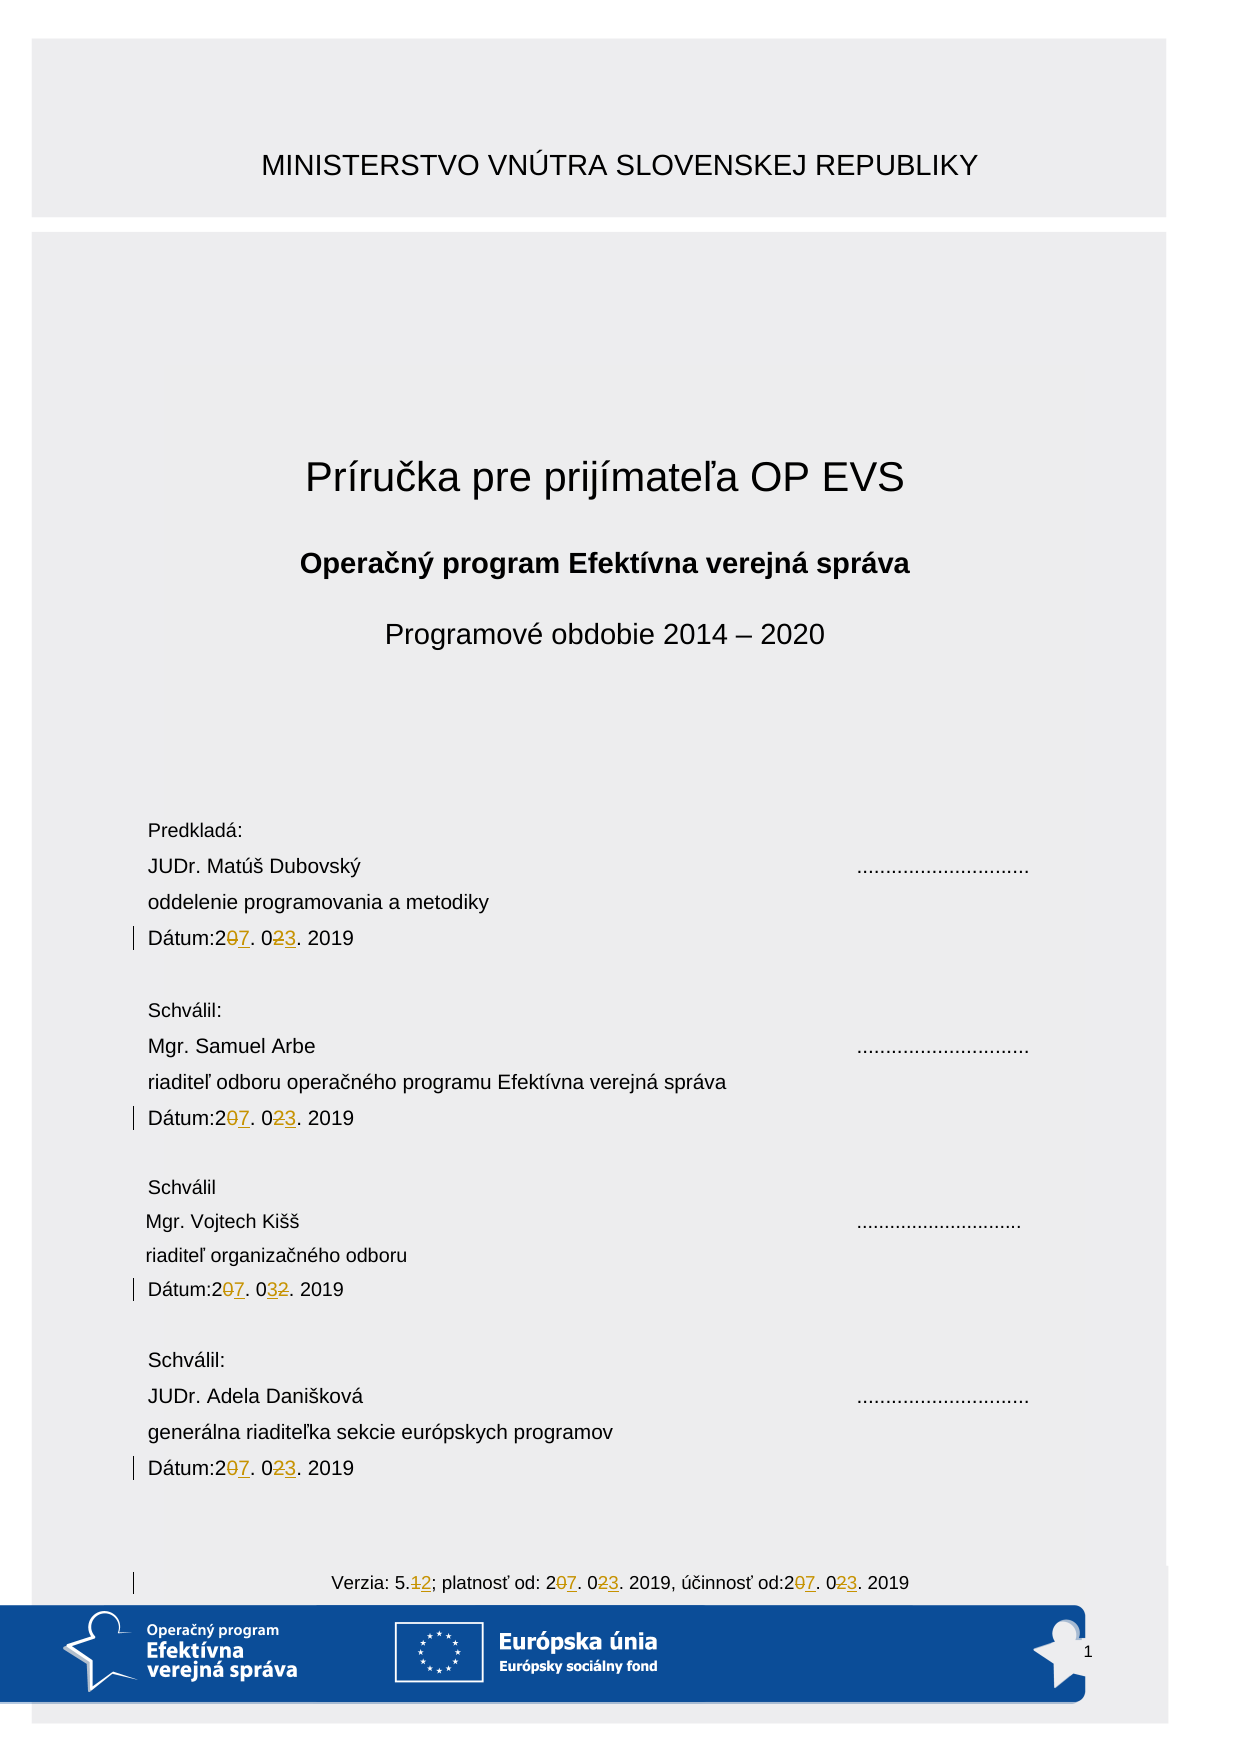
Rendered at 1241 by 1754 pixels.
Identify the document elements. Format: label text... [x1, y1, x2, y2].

text riaditeľ organizačného odboru [74, 1244, 1092, 1267]
text Schválil [148, 1176, 1092, 1198]
text Dátum:2. 0. 2019 [148, 1456, 1092, 1480]
text Dátum:2. 0. 2019 [148, 1278, 1092, 1301]
text Dátum:2. 0. 2019 [148, 1106, 1092, 1130]
text generálna riaditeľka sekcie európskych programov [148, 1420, 1092, 1444]
text Mgr. Vojtech Kišš .............................. [74, 1210, 1092, 1233]
text Programové obdobie 2014 – 2020 [148, 617, 1062, 651]
text Príručka pre prijímateľa OP EVS [148, 452, 1062, 500]
text Operačný program Efektívna verejná správa [148, 546, 1062, 579]
text oddelenie programovania a metodiky [148, 890, 1092, 914]
text JUDr. Adela Danišková .............................. [148, 1384, 1092, 1408]
text Dátum:2. 0. 2019 [148, 926, 1092, 950]
text Schválil: [148, 1348, 1092, 1372]
picture [0, 9, 1221, 1754]
text Predkladá: [148, 818, 1092, 842]
text riaditeľ odboru operačného programu Efektívna verejná správa [148, 1070, 1092, 1094]
text Verzia: 5.; platnosť od: 2. 0. 2019, účinnosť od:2. 0. 2019 [148, 1572, 1092, 1593]
text Mgr. Samuel Arbe .............................. [148, 1034, 1092, 1058]
text Schválil: [148, 998, 1092, 1022]
text JUDr. Matúš Dubovský .............................. [148, 854, 1092, 878]
text MINISTERSTVO VNÚTRA SLOVENSKEJ REPUBLIKY [148, 148, 1092, 181]
